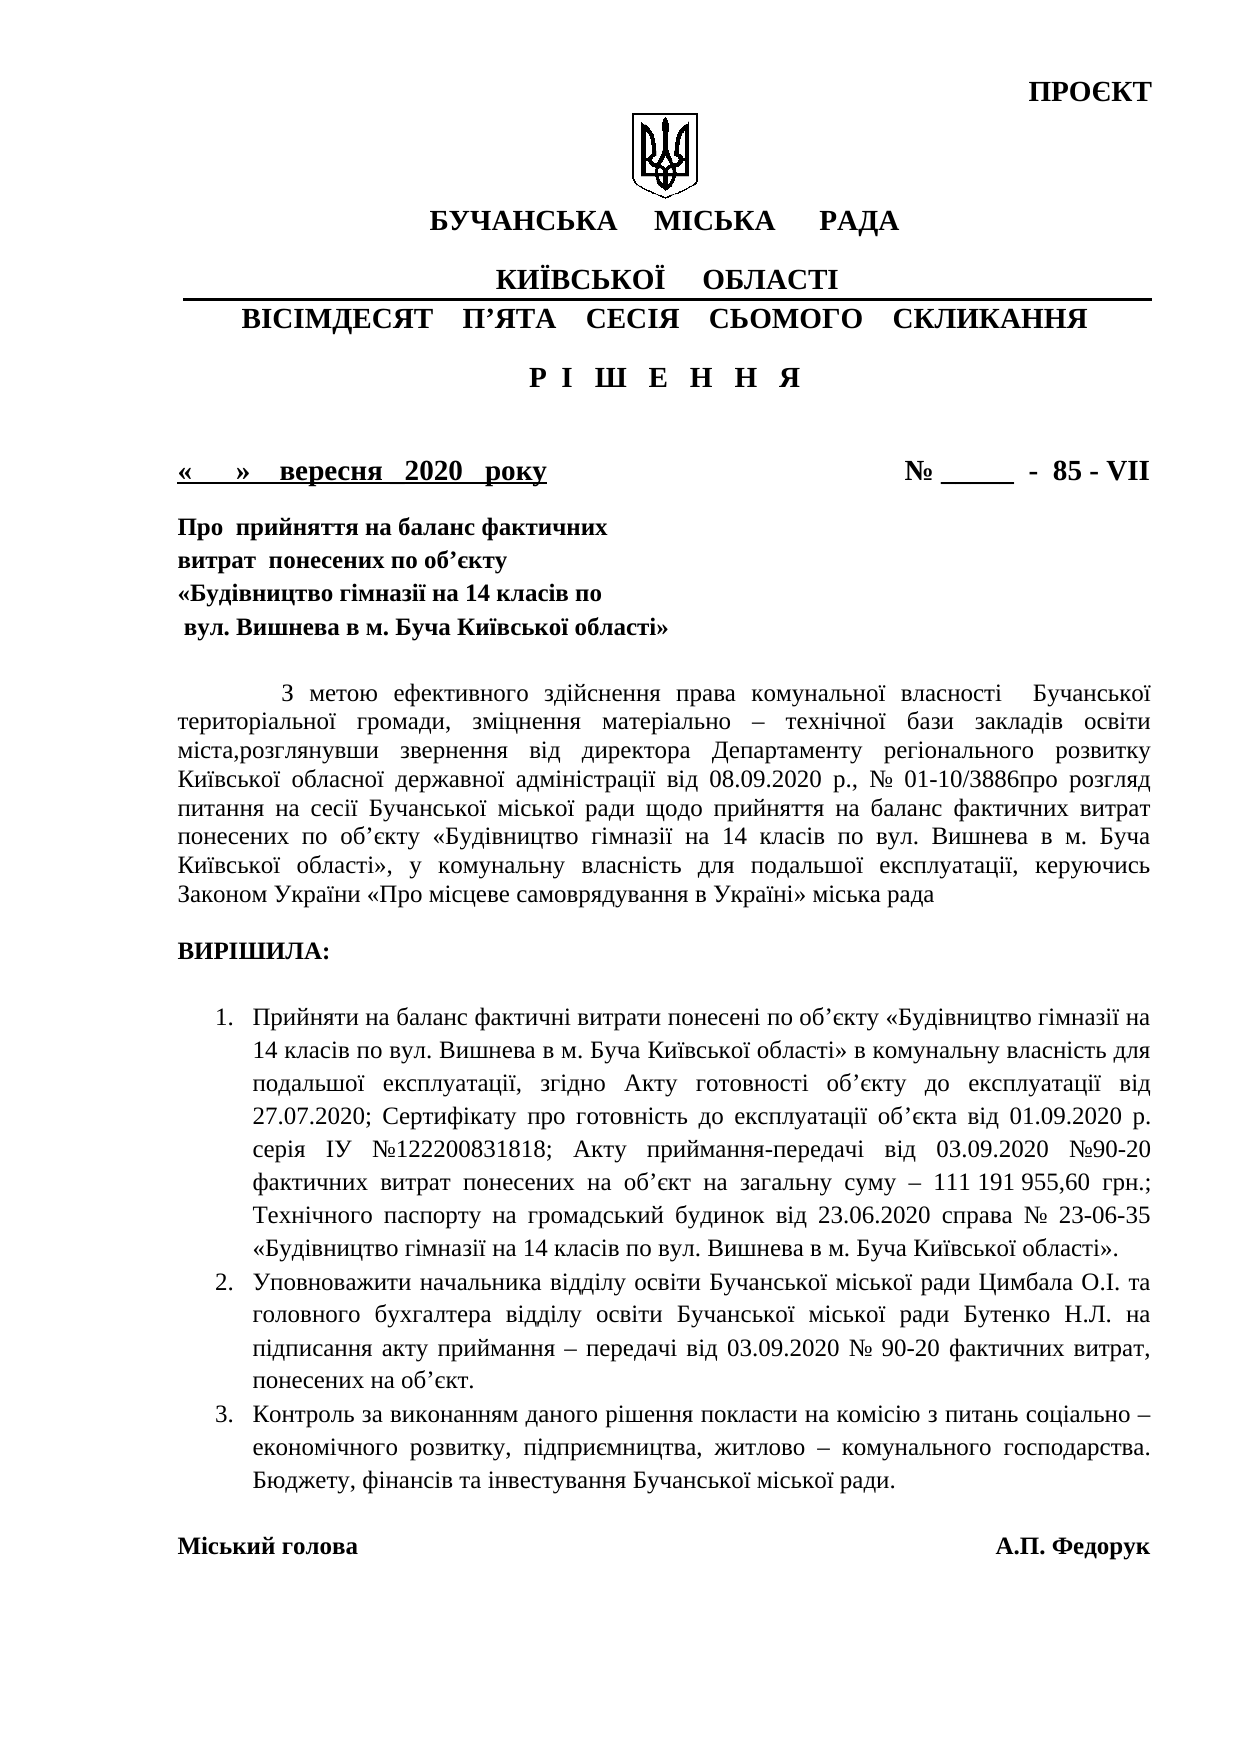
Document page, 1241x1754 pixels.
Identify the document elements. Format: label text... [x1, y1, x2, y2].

subtitle ПРОЄКТ [177, 74, 1152, 107]
list Уповноважити начальника відділу освіти Бучанської міської ради Цимбала О.І. та головного бухгалтера відділу освіти Бучанської міської ради Бутенко Н.Л. на підписання акту приймання – передачі від 03.09.2020 № 90-20 фактичних витрат, понесених на об’єкт. [215, 1267, 1152, 1394]
list Контроль за виконанням даного рішення покласти на комісію з питань соціально – економічного розвитку, підприємництва, житлово – комунального господарства. Бюджету, фінансів та інвестування Бучанської міської ради. [215, 1399, 1152, 1493]
text ВИРІШИЛА: [177, 936, 1152, 965]
text Міський голова А.П. Федорук [177, 1531, 1152, 1559]
text витрат понесених по об’єкту [177, 546, 1152, 574]
text ВІСІМДЕСЯТ П’ЯТА СЕСІЯ СЬОМОГО СКЛИКАННЯ [177, 301, 1152, 334]
text БУЧАНСЬКА МІСЬКА РАДА [177, 203, 1152, 236]
text « » вересня _2020 року № _____ - 85 - VII [177, 453, 1152, 487]
text Про прийняття на баланс фактичних [177, 512, 1152, 541]
subtitle Р І Ш Е Н Н Я [177, 360, 1152, 394]
text З метою ефективного здійснення права комунальної власності Бучанської територіальної громади, зміцнення матеріально – технічної бази закладів освіти міста,розглянувши звернення від директора Департаменту регіонального розвитку Київської обласної державної адміністрації від 08.09.2020 р., № 01-10/3886про розгляд питання на сесії Бучанської міської ради щодо прийняття на баланс фактичних витрат понесених по об’єкту «Будівництво гімназії на 14 класів по вул. Вишнева в м. Буча Київської області», у комунальну власність для подальшої експлуатації, керуючись Законом України «Про місцеве самоврядування в Україні» міська рада [177, 678, 1152, 908]
text «Будівництво гімназії на 14 класів по [177, 578, 1152, 607]
text вул. Вишнева в м. Буча Київської області» [177, 612, 1152, 640]
list Прийняти на баланс фактичні витрати понесені по об’єкту «Будівництво гімназії на 14 класів по вул. Вишнева в м. Буча Київської області» в комунальну власність для подальшої експлуатації, згідно Акту готовності об’єкту до експлуатації від 27.07.2020; Сертифікату про готовність до експлуатації об’єкта від 01.09.2020 р. серія ІУ №122200831818; Акту приймання-передачі від 03.09.2020 №90-20 фактичних витрат понесених на об’єкт на загальну суму – 111 191 955,60 грн.; Технічного паспорту на громадський будинок від 23.06.2020 справа № 23-06-35 «Будівництво гімназії на 14 класів по вул. Вишнева в м. Буча Київської області». [215, 1002, 1152, 1262]
subtitle КИЇВСЬКОЇ ОБЛАСТІ [183, 262, 1152, 298]
